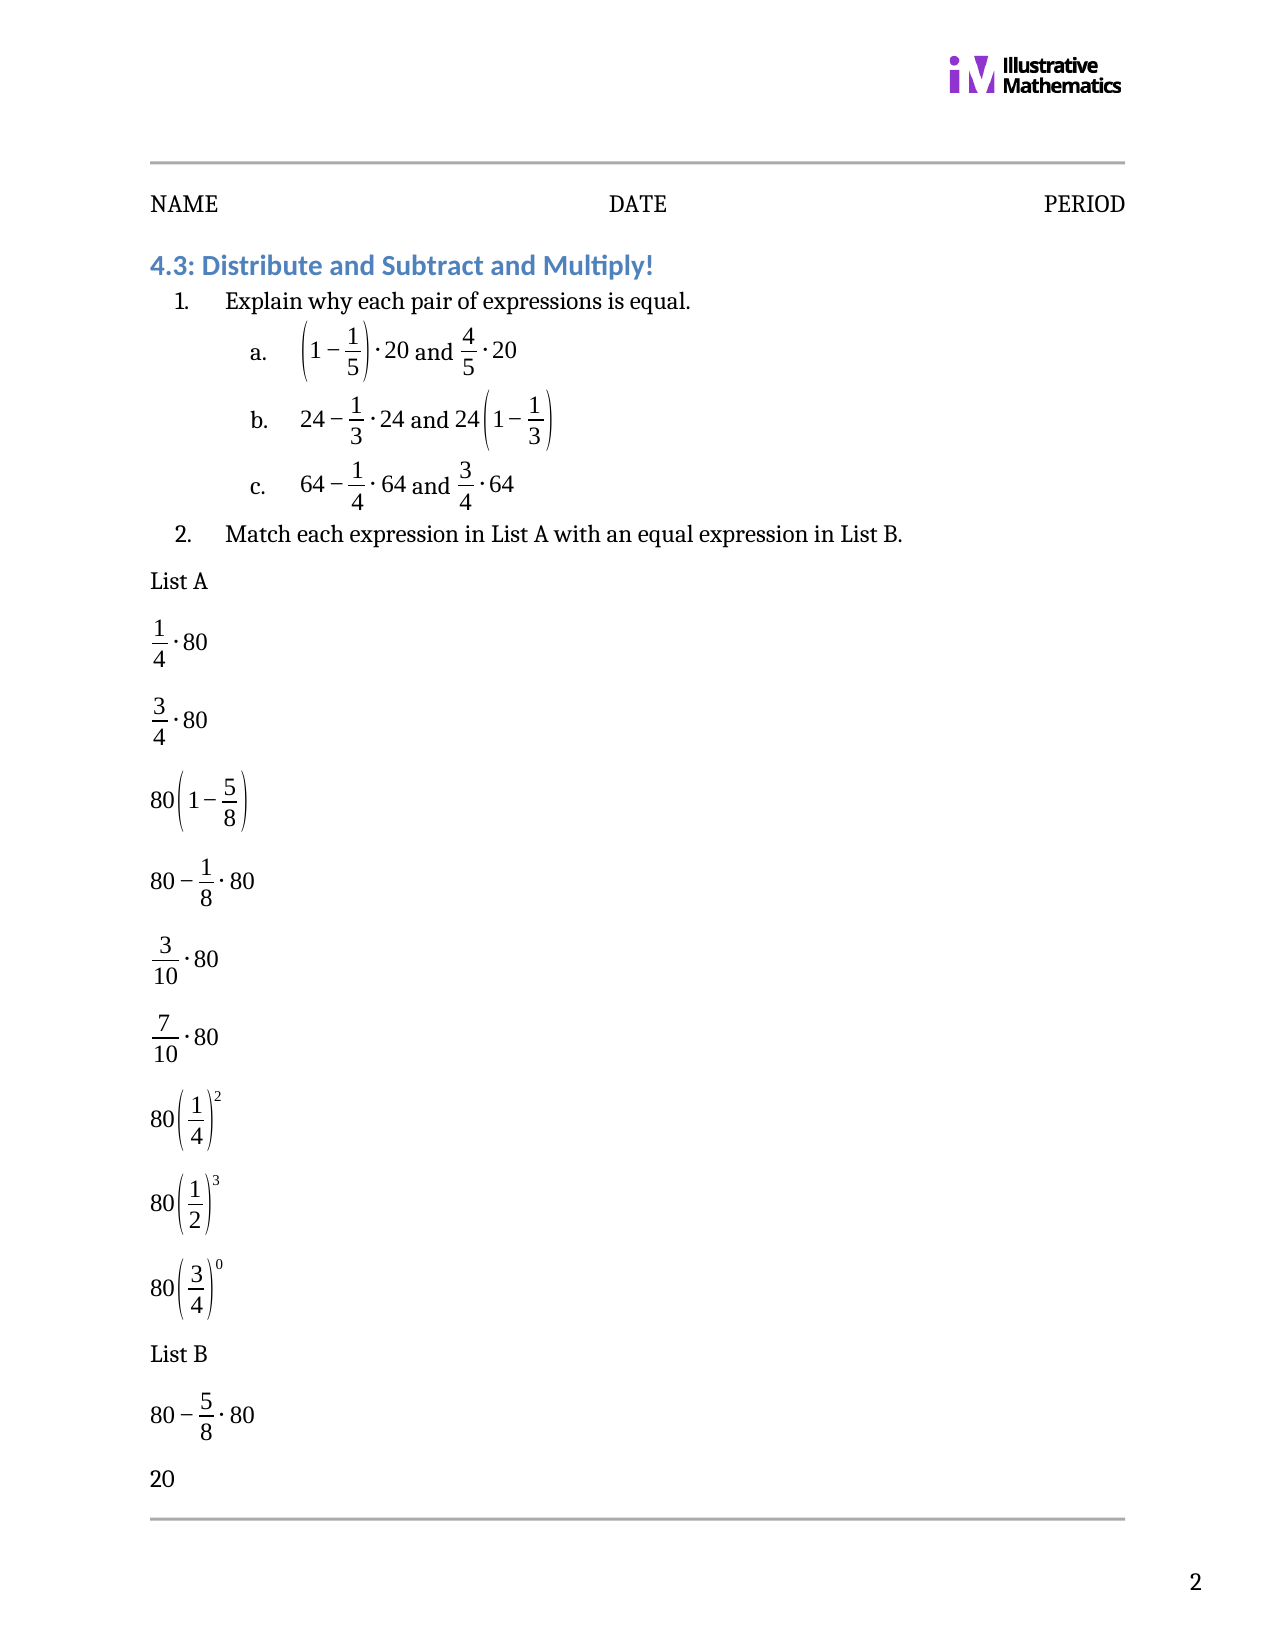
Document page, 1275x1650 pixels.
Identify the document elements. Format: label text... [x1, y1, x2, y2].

text List A [150, 567, 1125, 596]
picture [949, 55, 1121, 93]
list Explain why each pair of expressions is equal. [175, 287, 1125, 316]
list and [250, 388, 1125, 453]
list and [250, 457, 1125, 516]
list Match each expression in List A with an equal expression in List B. [175, 519, 1125, 548]
text List B [150, 1340, 1125, 1368]
list and [250, 319, 1125, 384]
subtitle 4.3: Distribute and Subtract and Multiply! [150, 247, 1125, 283]
text 20 [150, 1465, 1125, 1494]
